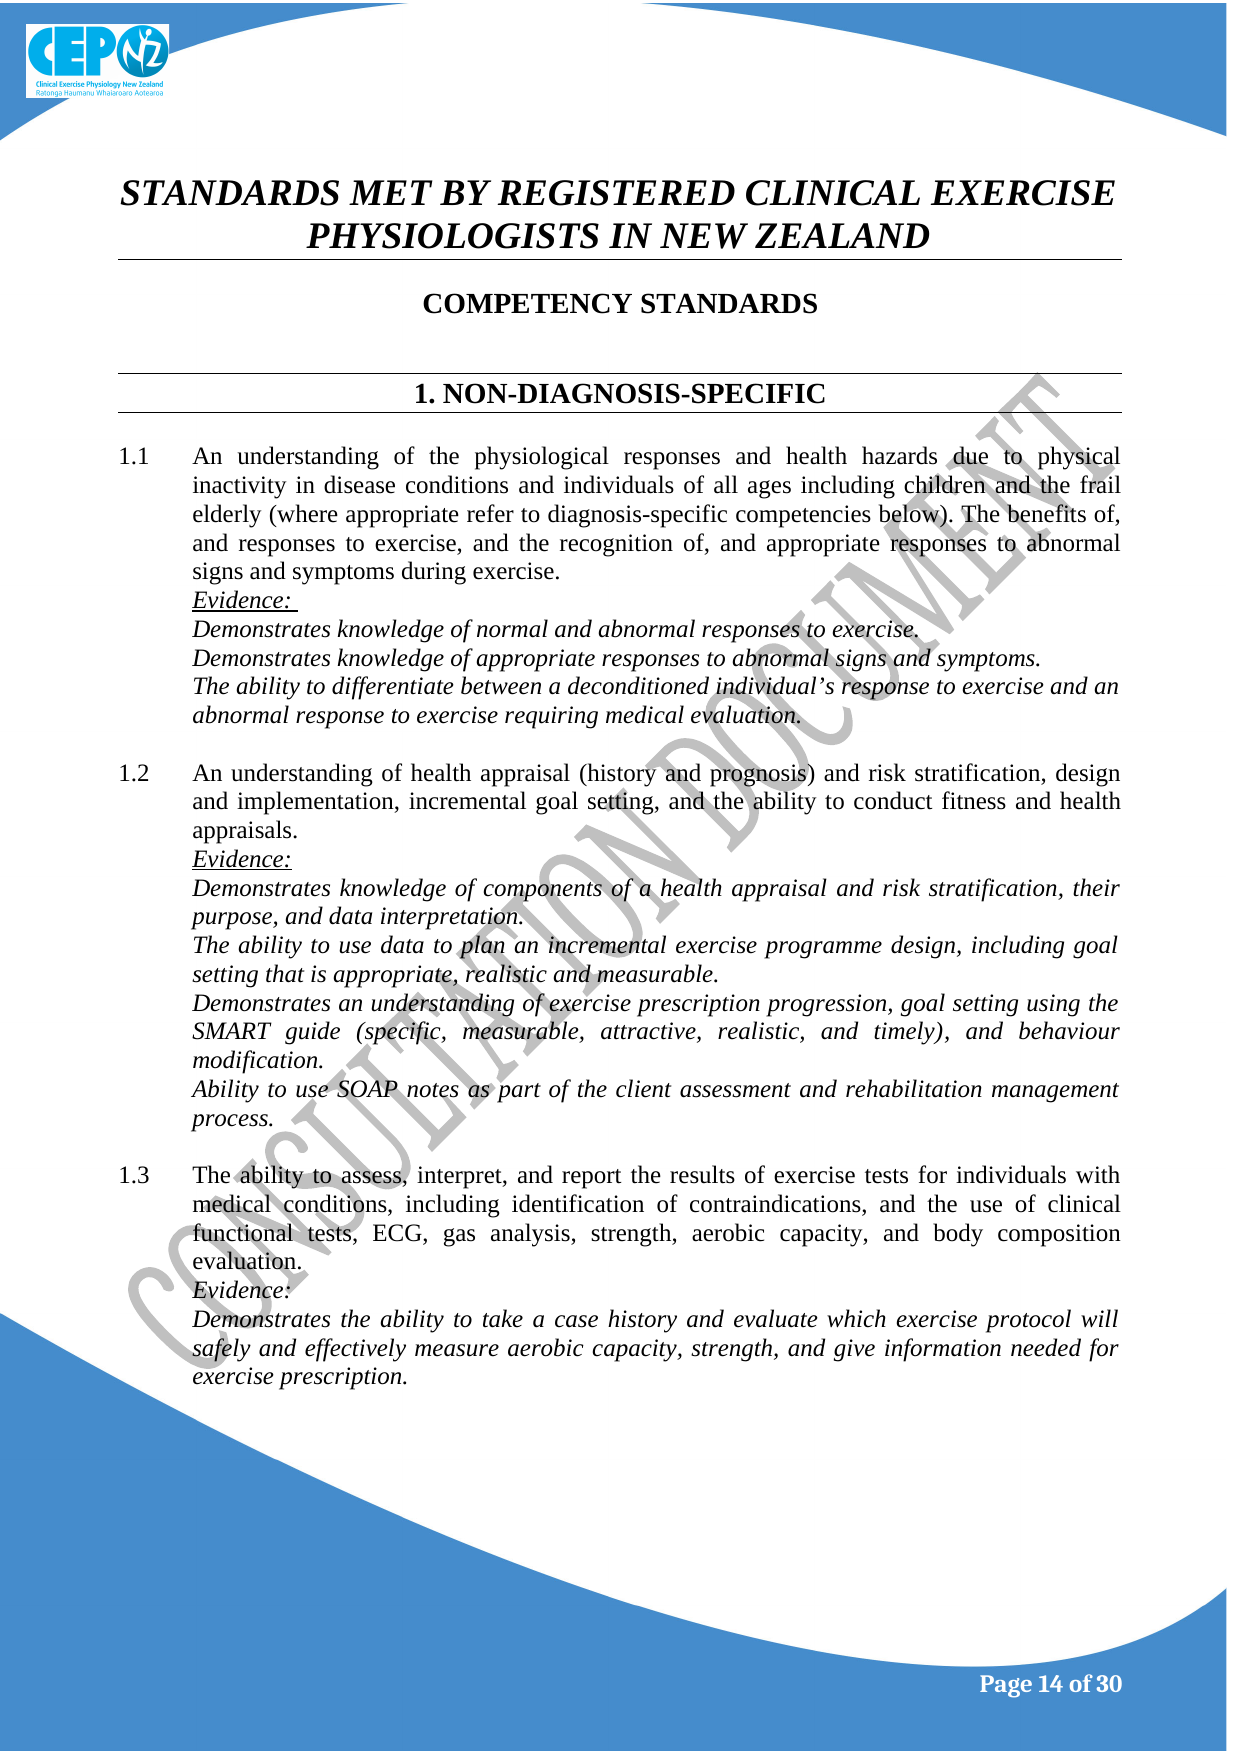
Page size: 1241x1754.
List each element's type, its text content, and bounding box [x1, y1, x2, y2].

text Evidence: [192, 1275, 1122, 1304]
text Demonstrates knowledge of components of a health appraisal and risk stratification, their purpose, and data interpretation. [192, 873, 1122, 930]
text STANDARDS MET BY REGISTERED CLINICAL EXERCISE PHYSIOLOGISTS IN NEW ZEALAND [118, 171, 1122, 259]
text Demonstrates knowledge of appropriate responses to abnormal signs and symptoms. [192, 643, 1122, 671]
text Demonstrates the ability to take a case history and evaluate which exercise protocol will safely and effectively measure aerobic capacity, strength, and give information needed for exercise prescription. [192, 1304, 1122, 1390]
text Evidence: [192, 844, 1122, 873]
text Evidence: [192, 585, 1122, 614]
text 1.2 An understanding of health appraisal (history and prognosis) and risk stratification, design and implementation, incremental goal setting, and the ability to conduct fitness and health appraisals. [118, 758, 1122, 844]
text Demonstrates an understanding of exercise prescription progression, goal setting using the SMART guide (specific, measurable, attractive, realistic, and timely), and behaviour modification. [192, 988, 1122, 1074]
text 1.1 An understanding of the physiological responses and health hazards due to physical inactivity in disease conditions and individuals of all ages including children and the frail elderly (where appropriate refer to diagnosis-specific competencies below). The benefits of, and responses to exercise, and the recognition of, and appropriate responses to abnormal signs and symptoms during exercise. [118, 441, 1122, 585]
text 1. NON-DIAGNOSIS-SPECIFIC [118, 374, 1122, 412]
text 1.3 The ability to assess, interpret, and report the results of exercise tests for individuals with medical conditions, including identification of contraindications, and the use of clinical functional tests, ECG, gas analysis, strength, aerobic capacity, and body composition evaluation. [118, 1160, 1122, 1275]
text Demonstrates knowledge of normal and abnormal responses to exercise. [192, 614, 1122, 643]
picture [0, 3, 1227, 1751]
text Ability to use SOAP notes as part of the client assessment and rehabilitation management process. [192, 1074, 1122, 1131]
text COMPETENCY STANDARDS [118, 287, 1122, 320]
text The ability to differentiate between a deconditioned individual’s response to exercise and an abnormal response to exercise requiring medical evaluation. [192, 671, 1122, 729]
text The ability to use data to plan an incremental exercise programme design, including goal setting that is appropriate, realistic and measurable. [192, 930, 1122, 988]
